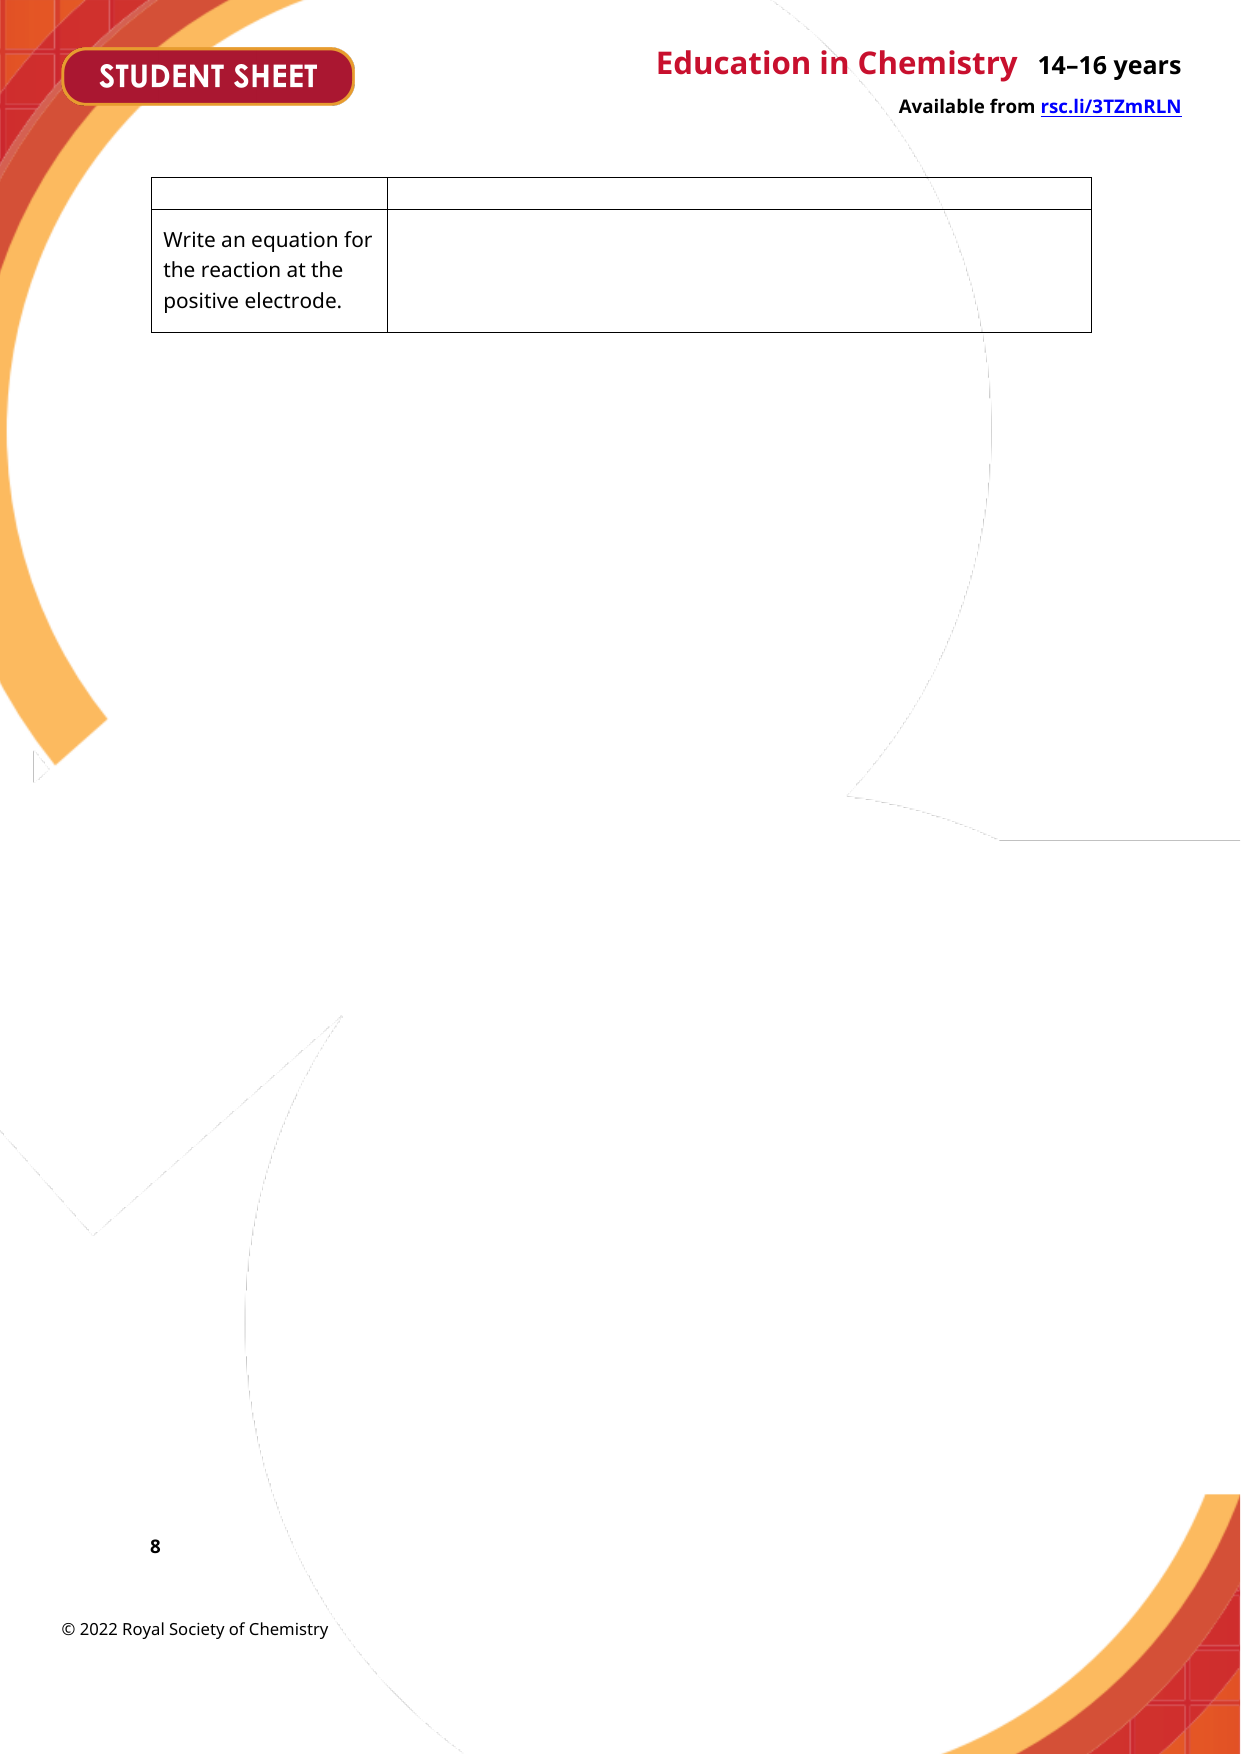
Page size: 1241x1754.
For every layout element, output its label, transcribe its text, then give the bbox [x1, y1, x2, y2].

picture [61, 47, 355, 106]
table_cell Write an equation for the reaction at the positive electrode. [152, 210, 387, 332]
table_cell [388, 178, 1091, 208]
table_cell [152, 178, 387, 208]
table_cell [388, 210, 1091, 332]
